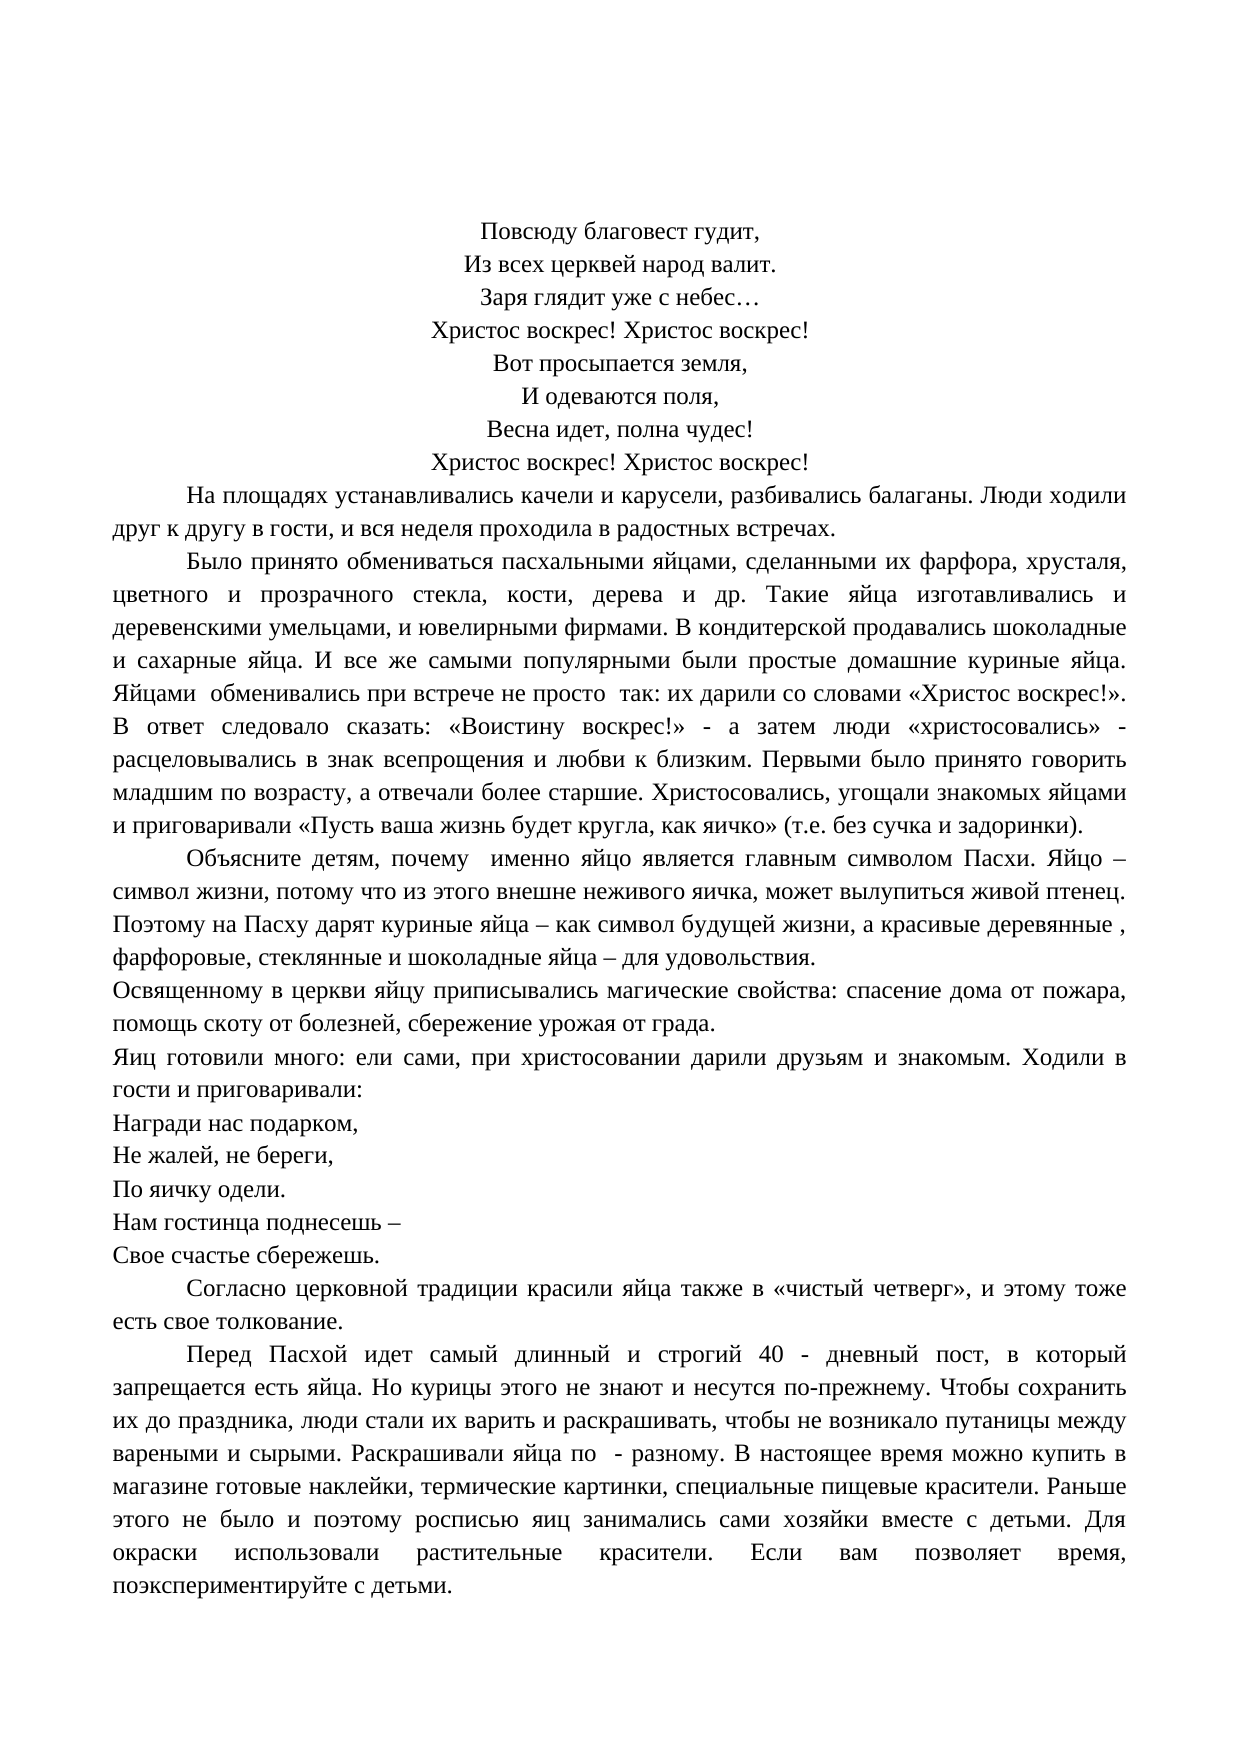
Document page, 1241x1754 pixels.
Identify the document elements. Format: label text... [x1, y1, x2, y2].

text Было принято обмениваться пасхальными яйцами, сделанными их фарфора, хрусталя, цветного и прозрачного стекла, кости, дерева и др. Такие яйца изготавливались и деревенскими умельцами, и ювелирными фирмами. В кондитерской продавались шоколадные и сахарные яйца. И все же самыми популярными были простые домашние куриные яйца. Яйцами обменивались при встрече не просто так: их дарили со словами «Христос воскрес!». В ответ следовало сказать: «Воистину воскрес!» - а затем люди «христосовались» - расцеловывались в знак всепрощения и любви к близким. Первыми было принято говорить младшим по возрасту, а отвечали более старшие. Христосовались, угощали знакомых яйцами и приговаривали «Пусть ваша жизнь будет кругла, как яичко» (т.е. без сучка и задоринки). [112, 546, 1128, 839]
text Весна идет, полна чудес! [112, 414, 1128, 443]
text Перед Пасхой идет самый длинный и строгий 40 - дневный пост, в который запрещается есть яйца. Но курицы этого не знают и несутся по-прежнему. Чтобы сохранить их до праздника, люди стали их варить и раскрашивать, чтобы не возникало путаницы между вареными и сырыми. Раскрашивали яйца по - разному. В настоящее время можно купить в магазине готовые наклейки, термические картинки, специальные пищевые красители. Раньше этого не было и поэтому росписью яиц занимались сами хозяйки вместе с детьми. Для окраски использовали растительные красители. Если вам позволяет время, поэкспериментируйте с детьми. [112, 1339, 1128, 1599]
text Свое счастье сбережешь. [112, 1240, 1128, 1268]
text Объясните детям, почему именно яйцо является главным символом Пасхи. Яйцо – символ жизни, потому что из этого внешне неживого яичка, может вылупиться живой птенец. Поэтому на Пасху дарят куриные яйца – как символ будущей жизни, а красивые деревянные , фарфоровые, стеклянные и шоколадные яйца – для удовольствия. [112, 843, 1128, 971]
text Яиц готовили много: ели сами, при христосовании дарили друзьям и знакомым. Ходили в гости и приговаривали: [112, 1042, 1128, 1103]
text Вот просыпается земля, [112, 348, 1128, 377]
text На площадях устанавливались качели и карусели, разбивались балаганы. Люди ходили друг к другу в гости, и вся неделя проходила в радостных встречах. [112, 480, 1128, 542]
text Награди нас подарком, [112, 1108, 1128, 1136]
text Повсюду благовест гудит, [112, 216, 1128, 245]
text Нам гостинца поднесешь – [112, 1207, 1128, 1235]
text Христос воскрес! Христос воскрес! [112, 447, 1128, 476]
text Христос воскрес! Христос воскрес! [112, 315, 1128, 344]
text Не жалей, не береги, [112, 1141, 1128, 1169]
text Согласно церковной традиции красили яйца также в «чистый четверг», и этому тоже есть свое толкование. [112, 1273, 1128, 1334]
text Заря глядит уже с небес… [112, 282, 1128, 311]
text По яичку одели. [112, 1174, 1128, 1202]
text И одеваются поля, [112, 381, 1128, 410]
text Освященному в церкви яйцу приписывались магические свойства: спасение дома от пожара, помощь скоту от болезней, сбережение урожая от града. [112, 976, 1128, 1037]
text Из всех церквей народ валит. [112, 249, 1128, 278]
